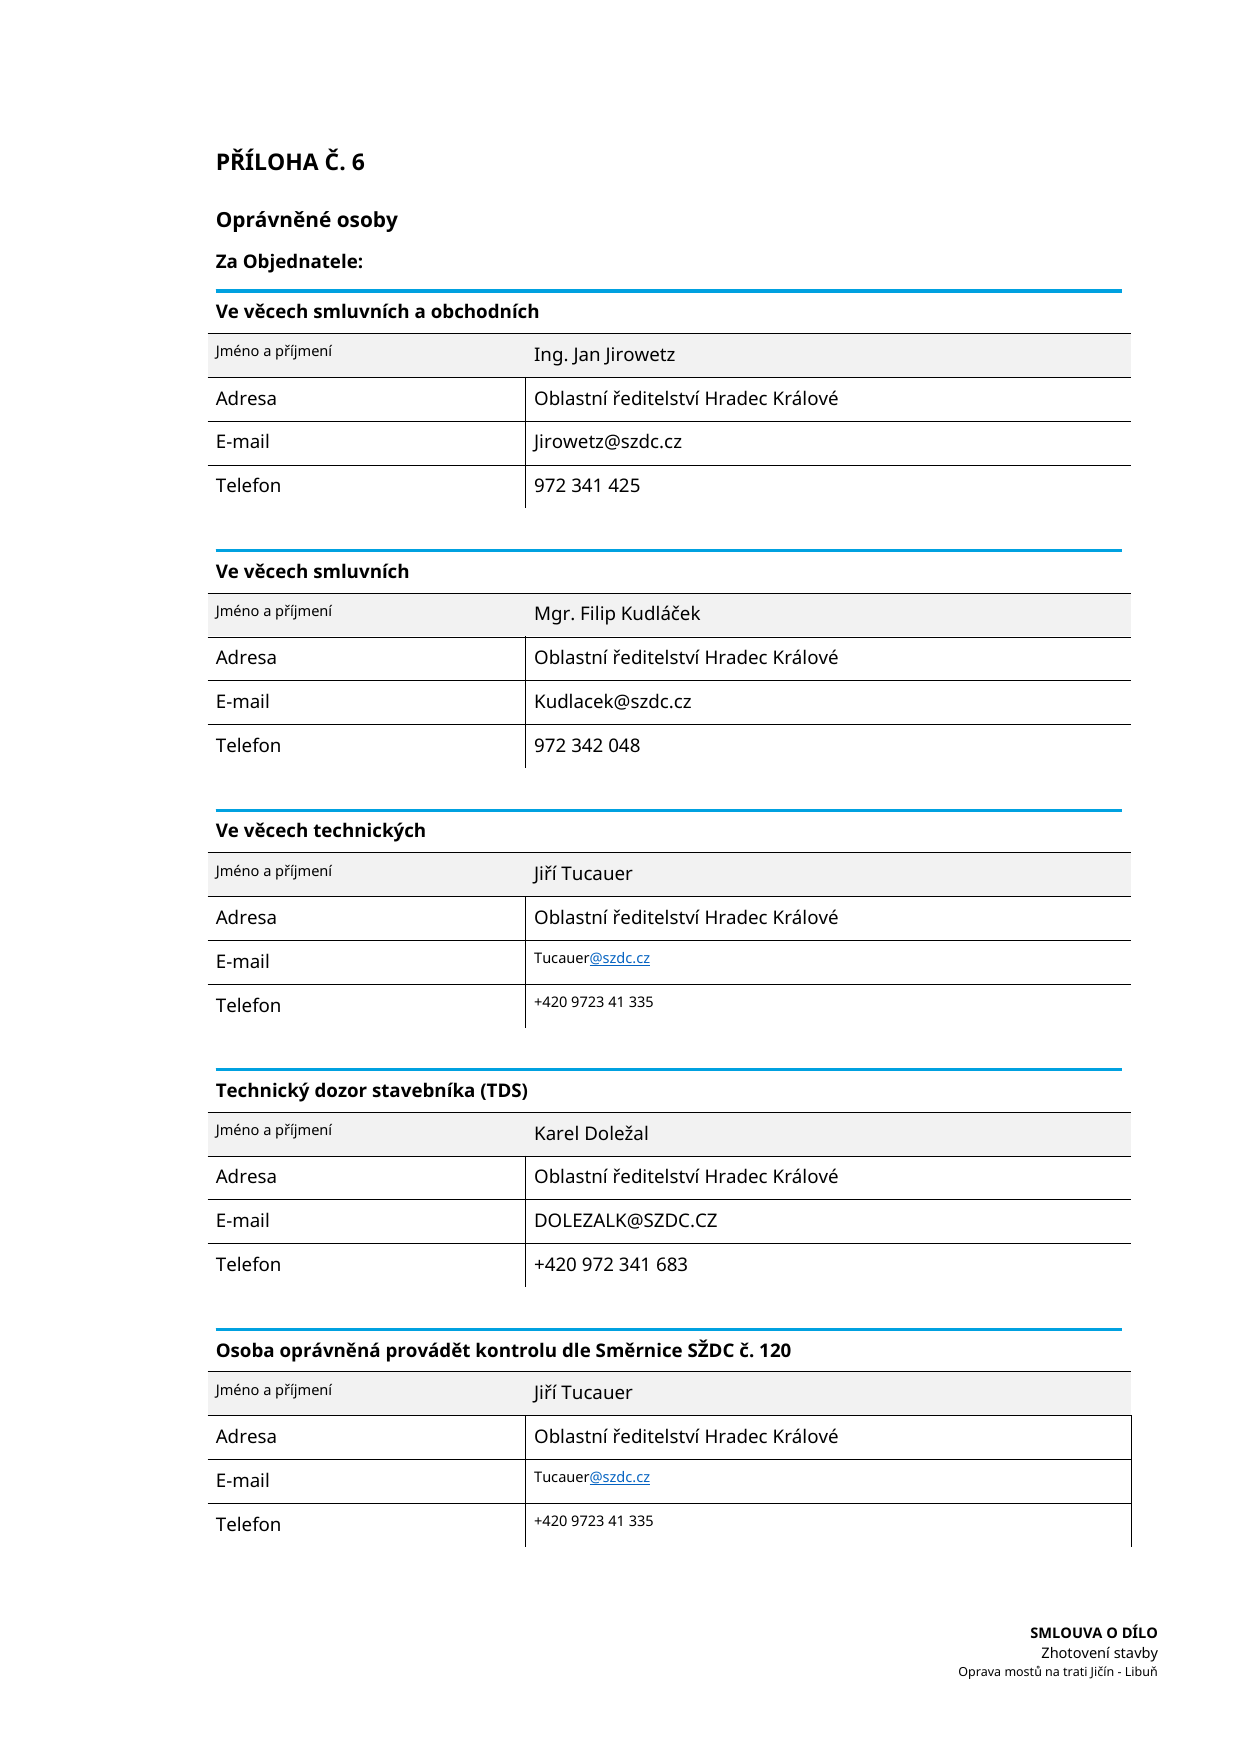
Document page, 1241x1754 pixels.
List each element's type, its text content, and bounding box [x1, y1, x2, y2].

text Ve věcech smluvních a obchodních [216, 293, 1122, 324]
table_cell E-mail [208, 941, 525, 984]
table_cell E-mail [208, 422, 525, 464]
table_cell Telefon [208, 466, 525, 508]
table_header Jméno a příjmení [208, 1113, 526, 1156]
table_cell Adresa [208, 1416, 525, 1459]
table_cell Adresa [208, 378, 525, 421]
table_cell Tucauer@szdc.cz [526, 1460, 1131, 1503]
table_header Jméno a příjmení [208, 334, 526, 377]
text Příloha č. 6 [216, 146, 1122, 177]
table_header Jméno a příjmení [208, 1372, 526, 1415]
table_cell Jirowetz@szdc.cz [526, 422, 1131, 464]
table_cell +420 972 341 683 [526, 1244, 1131, 1287]
table_cell Telefon [208, 985, 525, 1027]
text Technický dozor stavebníka (TDS) [216, 1071, 1122, 1103]
table_cell Telefon [208, 1504, 525, 1547]
table_header Jméno a příjmení [208, 594, 526, 636]
table_cell Telefon [208, 725, 525, 768]
table_cell Kudlacek@szdc.cz [526, 681, 1131, 724]
table_cell Tucauer@szdc.cz [526, 941, 1131, 984]
table_cell E-mail [208, 1460, 525, 1503]
table_cell Adresa [208, 897, 525, 940]
text Za Objednatele: [216, 249, 1122, 274]
text Oprávněné osoby [216, 205, 1122, 233]
table_header Mgr. Filip Kudláček [526, 594, 1131, 636]
table_cell Oblastní ředitelství Hradec Králové [526, 1416, 1131, 1459]
table_header Jiří Tucauer [526, 853, 1131, 896]
table_cell E-mail [208, 681, 525, 724]
table_cell +420 9723 41 335 [526, 1504, 1131, 1547]
table_cell 972 342 048 [526, 725, 1131, 768]
table_header Jiří Tucauer [526, 1372, 1131, 1415]
table_header Karel Doležal [526, 1113, 1131, 1156]
table_header Ing. Jan Jirowetz [526, 334, 1131, 377]
table_cell +420 9723 41 335 [526, 985, 1131, 1027]
table_header Jméno a příjmení [208, 853, 526, 896]
table_cell DOLEZALK@SZDC.CZ [526, 1200, 1131, 1243]
text Ve věcech smluvních [216, 552, 1122, 584]
table_cell Oblastní ředitelství Hradec Králové [526, 378, 1131, 421]
text Osoba oprávněná provádět kontrolu dle Směrnice SŽDC č. 120 [216, 1331, 1122, 1362]
table_cell E-mail [208, 1200, 525, 1243]
table_cell 972 341 425 [526, 466, 1131, 508]
table_cell Telefon [208, 1244, 525, 1287]
table_cell Oblastní ředitelství Hradec Králové [526, 1157, 1131, 1199]
table_cell Oblastní ředitelství Hradec Králové [526, 897, 1131, 940]
table_cell Adresa [208, 1157, 525, 1199]
table_cell Oblastní ředitelství Hradec Králové [526, 638, 1131, 680]
table_cell Adresa [208, 638, 525, 680]
text Ve věcech technických [216, 812, 1122, 843]
